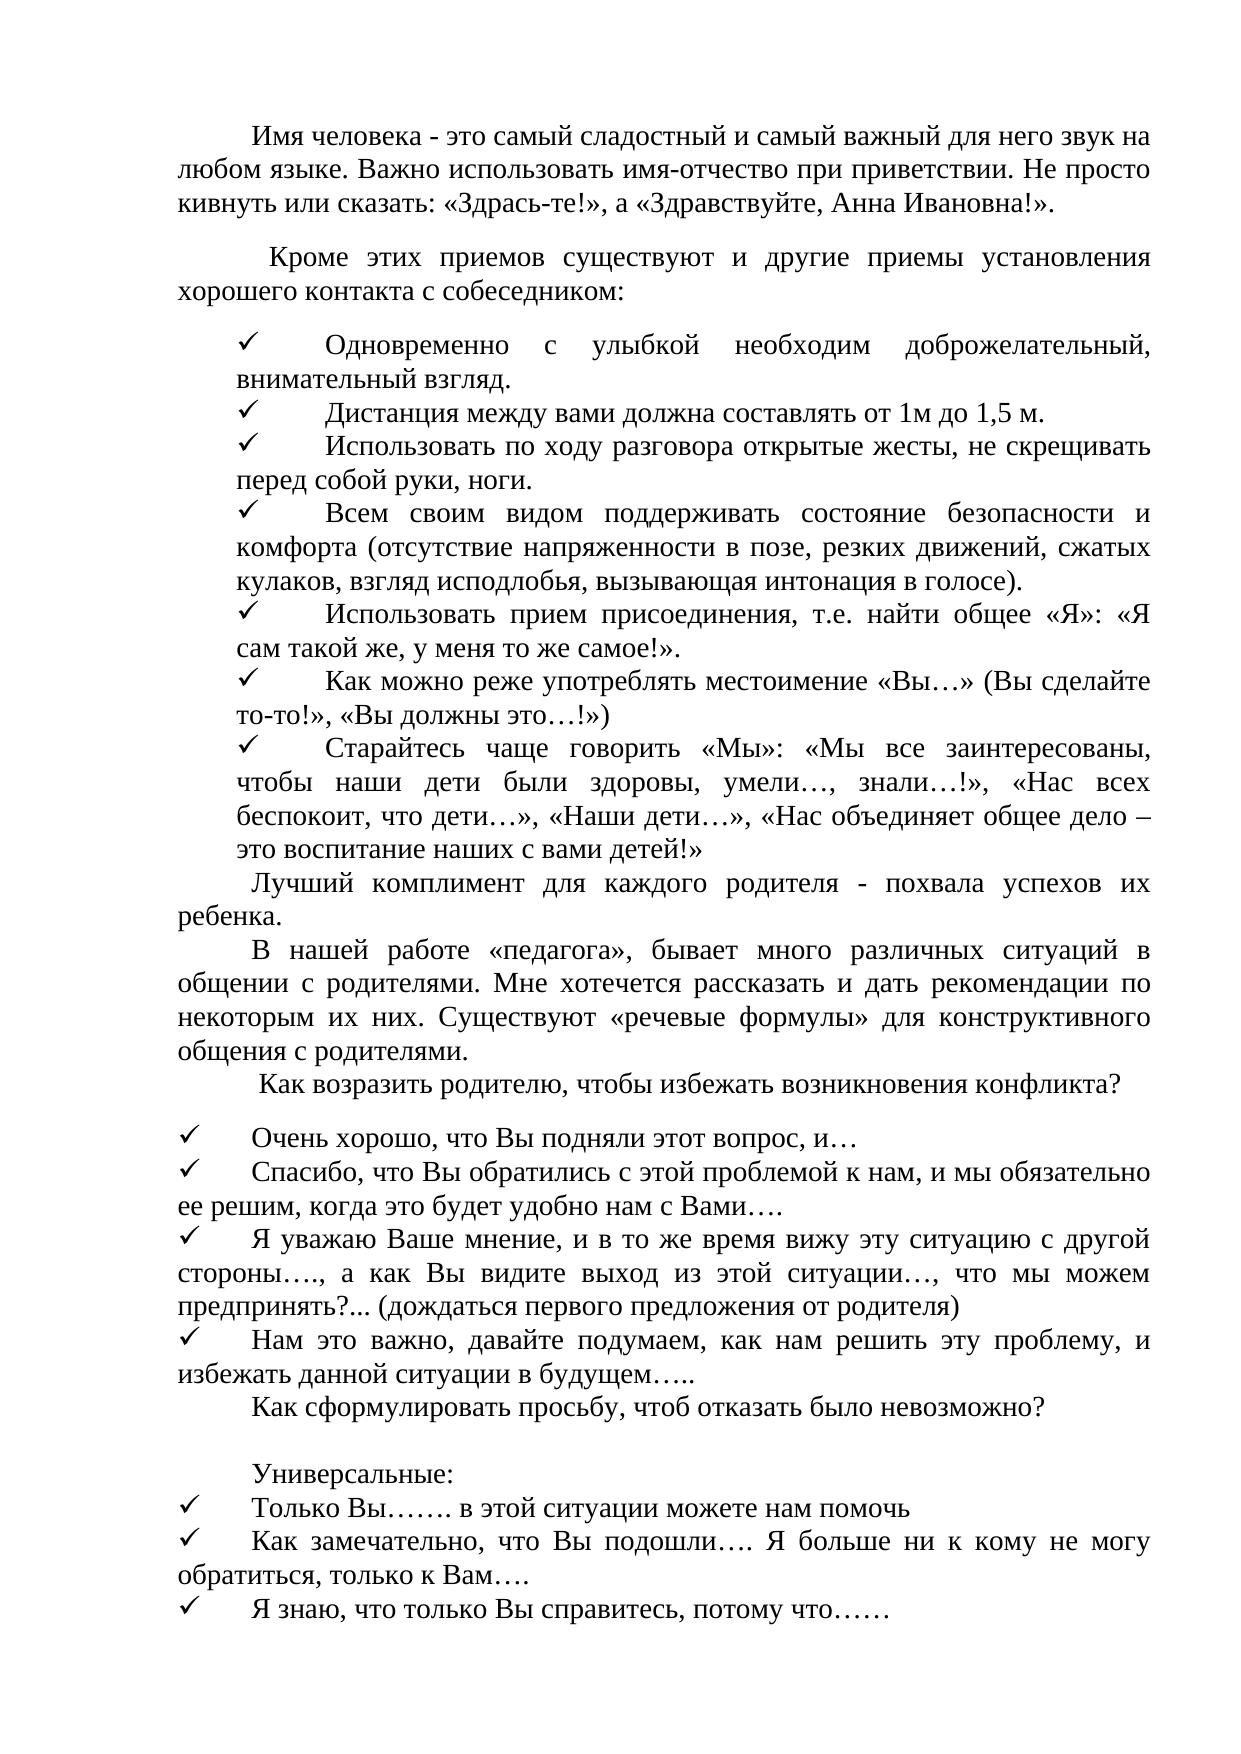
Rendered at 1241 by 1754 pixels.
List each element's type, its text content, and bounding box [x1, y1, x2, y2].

text В нашей работе «педагога», бывает много различных ситуаций в общении с родителями. Мне хотечется рассказать и дать рекомендации по некоторым их них. Существуют «речевые формулы» для конструктивного общения с родителями. [177, 932, 1152, 1066]
text Имя человека - это самый сладостный и самый важный для него звук на любом языке. Важно использовать имя-отчество при приветствии. Не просто кивнуть или сказать: «Здрась-те!», а «Здравствуйте, Анна Ивановна!». [177, 118, 1152, 219]
text Как возразить родителю, чтобы избежать возникновения конфликта? [177, 1066, 1152, 1100]
list Старайтесь чаще говорить «Мы»: «Мы все заинтересованы, чтобы наши дети были здоровы, умели…, знали…!», «Нас всех беспокоит, что дети…», «Наши дети…», «Нас объединяет общее дело – это воспитание наших с вами детей!» [236, 731, 1152, 865]
list Нам это важно, давайте подумаем, как нам решить эту проблему, и избежать данной ситуации в будущем….. [177, 1322, 1152, 1389]
list Очень хорошо, что Вы подняли этот вопрос, и… [177, 1121, 1152, 1154]
list Только Вы……. в этой ситуации можете нам помочь [177, 1490, 1152, 1523]
list Как замечательно, что Вы подошли…. Я больше ни к кому не могу обратиться, только к Вам…. [177, 1523, 1152, 1591]
text Лучший комплимент для каждого родителя - похвала успехов их ребенка. [177, 865, 1152, 932]
list Одновременно с улыбкой необходим доброжелательный, внимательный взгляд. [236, 327, 1152, 395]
list Спасибо, что Вы обратились с этой проблемой к нам, и мы обязательно ее решим, когда это будет удобно нам с Вами…. [177, 1154, 1152, 1221]
list Я уважаю Ваше мнение, и в то же время вижу эту ситуацию с другой стороны…., а как Вы видите выход из этой ситуации…, что мы можем предпринять?... (дождаться первого предложения от родителя) [177, 1221, 1152, 1322]
list Дистанция между вами должна составлять от 1м до 1,5 м. [236, 395, 1152, 428]
list Использовать по ходу разговора открытые жесты, не скрещивать перед собой руки, ноги. [236, 428, 1152, 496]
text Универсальные: [177, 1456, 1152, 1490]
list Всем своим видом поддерживать состояние безопасности и комфорта (отсутствие напряженности в позе, резких движений, сжатых кулаков, взгляд исподлобья, вызывающая интонация в голосе). [236, 496, 1152, 596]
text Как сформулировать просьбу, чтоб отказать было невозможно? [177, 1389, 1152, 1423]
text Кроме этих приемов существуют и другие приемы установления хорошего контакта с собеседником: [177, 239, 1152, 307]
list Использовать прием присоединения, т.е. найти общее «Я»: «Я сам такой же, у меня то же самое!». [236, 596, 1152, 663]
list Я знаю, что только Вы справитесь, потому что…… [177, 1591, 1152, 1624]
list Как можно реже употреблять местоимение «Вы…» (Вы сделайте то-то!», «Вы должны это…!») [236, 663, 1152, 731]
